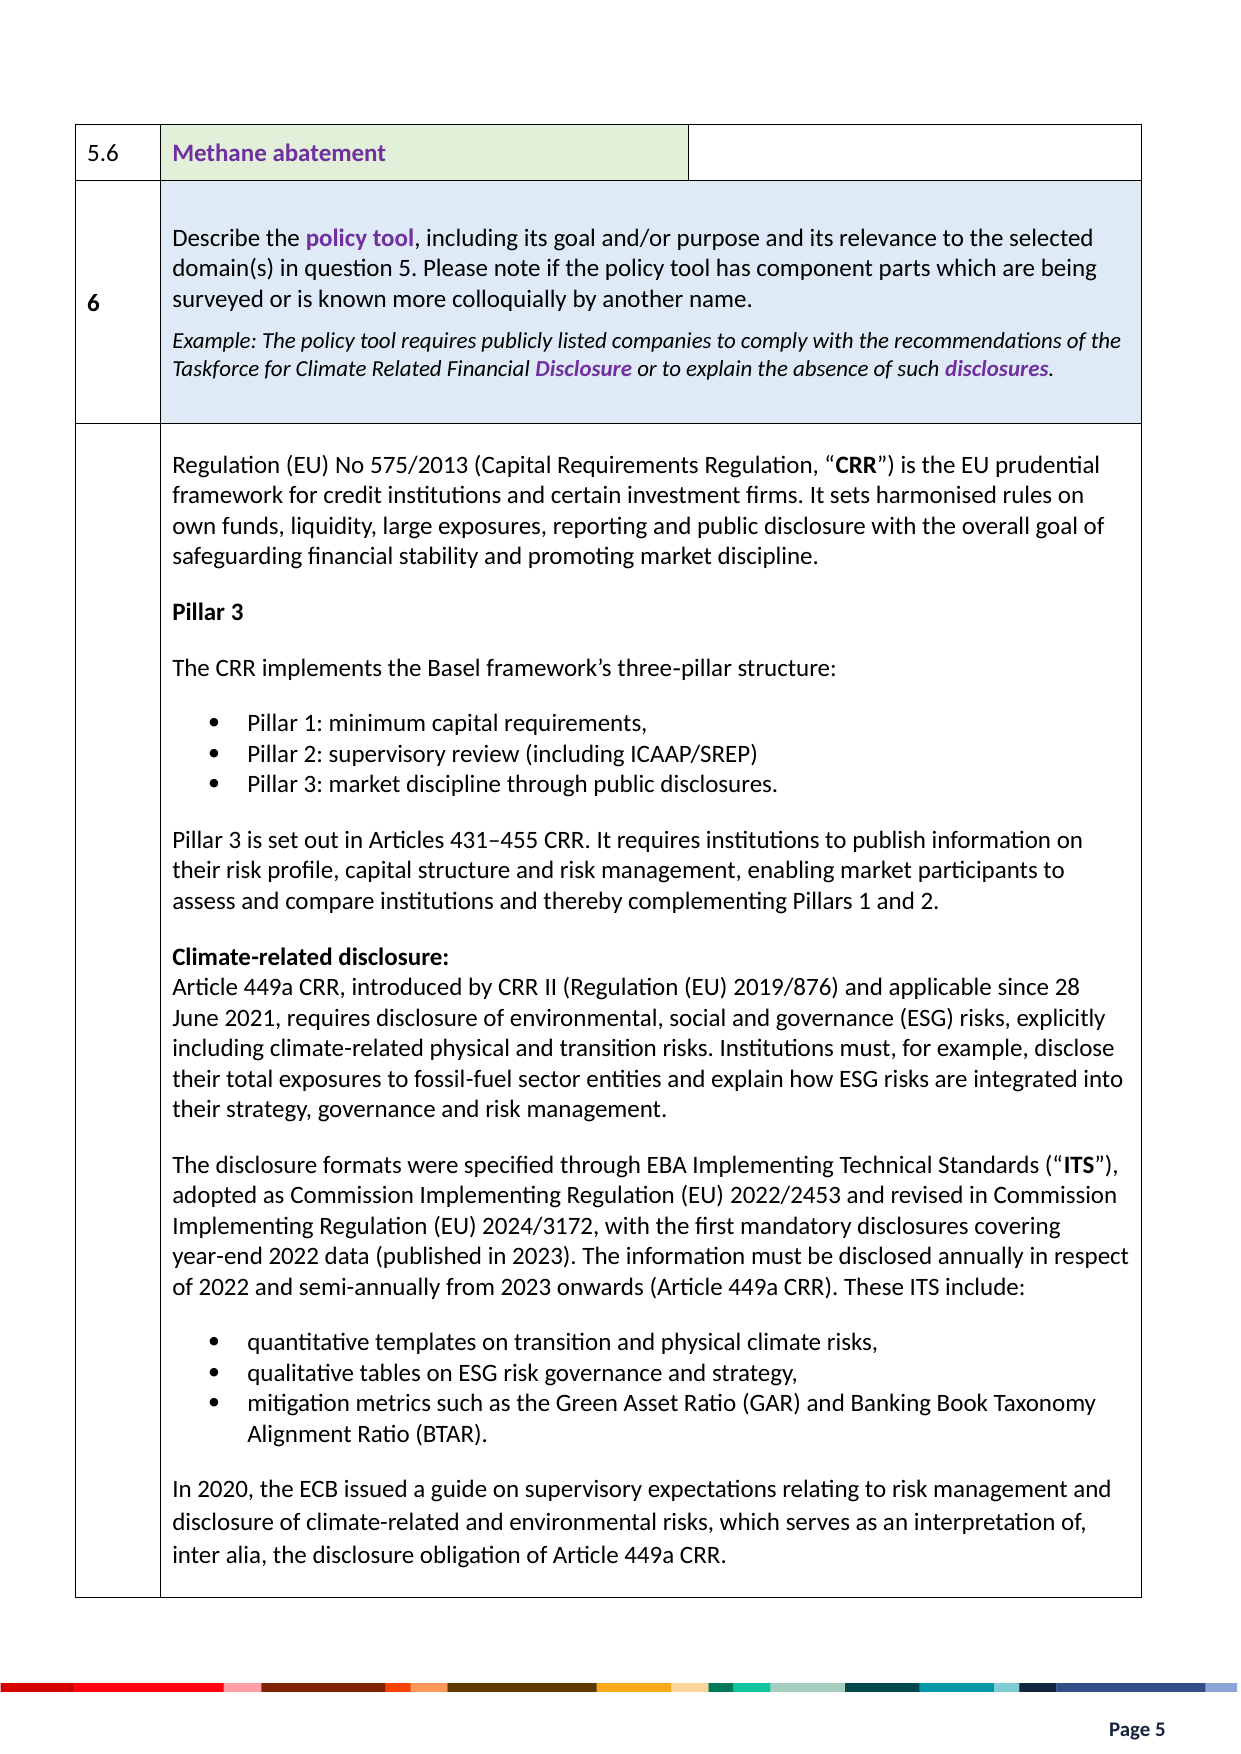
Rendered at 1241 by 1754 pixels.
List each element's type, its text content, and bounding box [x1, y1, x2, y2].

table_cell [76, 424, 160, 1597]
table_cell Methane abatement [161, 125, 688, 180]
table_cell 6 [76, 181, 160, 423]
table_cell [161, 424, 1141, 1597]
table_cell [689, 125, 1141, 180]
picture [0, 1683, 1236, 1692]
table_cell Describe the policy tool, including its goal and/or purpose and its relevance to the selected domain(s) in question 5. Please note if the policy tool has component parts which are being surveyed or is known more colloquially by another name. Example: The policy tool requires publicly listed companies to comply with the recommendations of the Taskforce for Climate Related Financial Disclosure or to explain the absence of such disclosures. [161, 181, 1141, 423]
table_cell 5.6 [76, 125, 160, 180]
